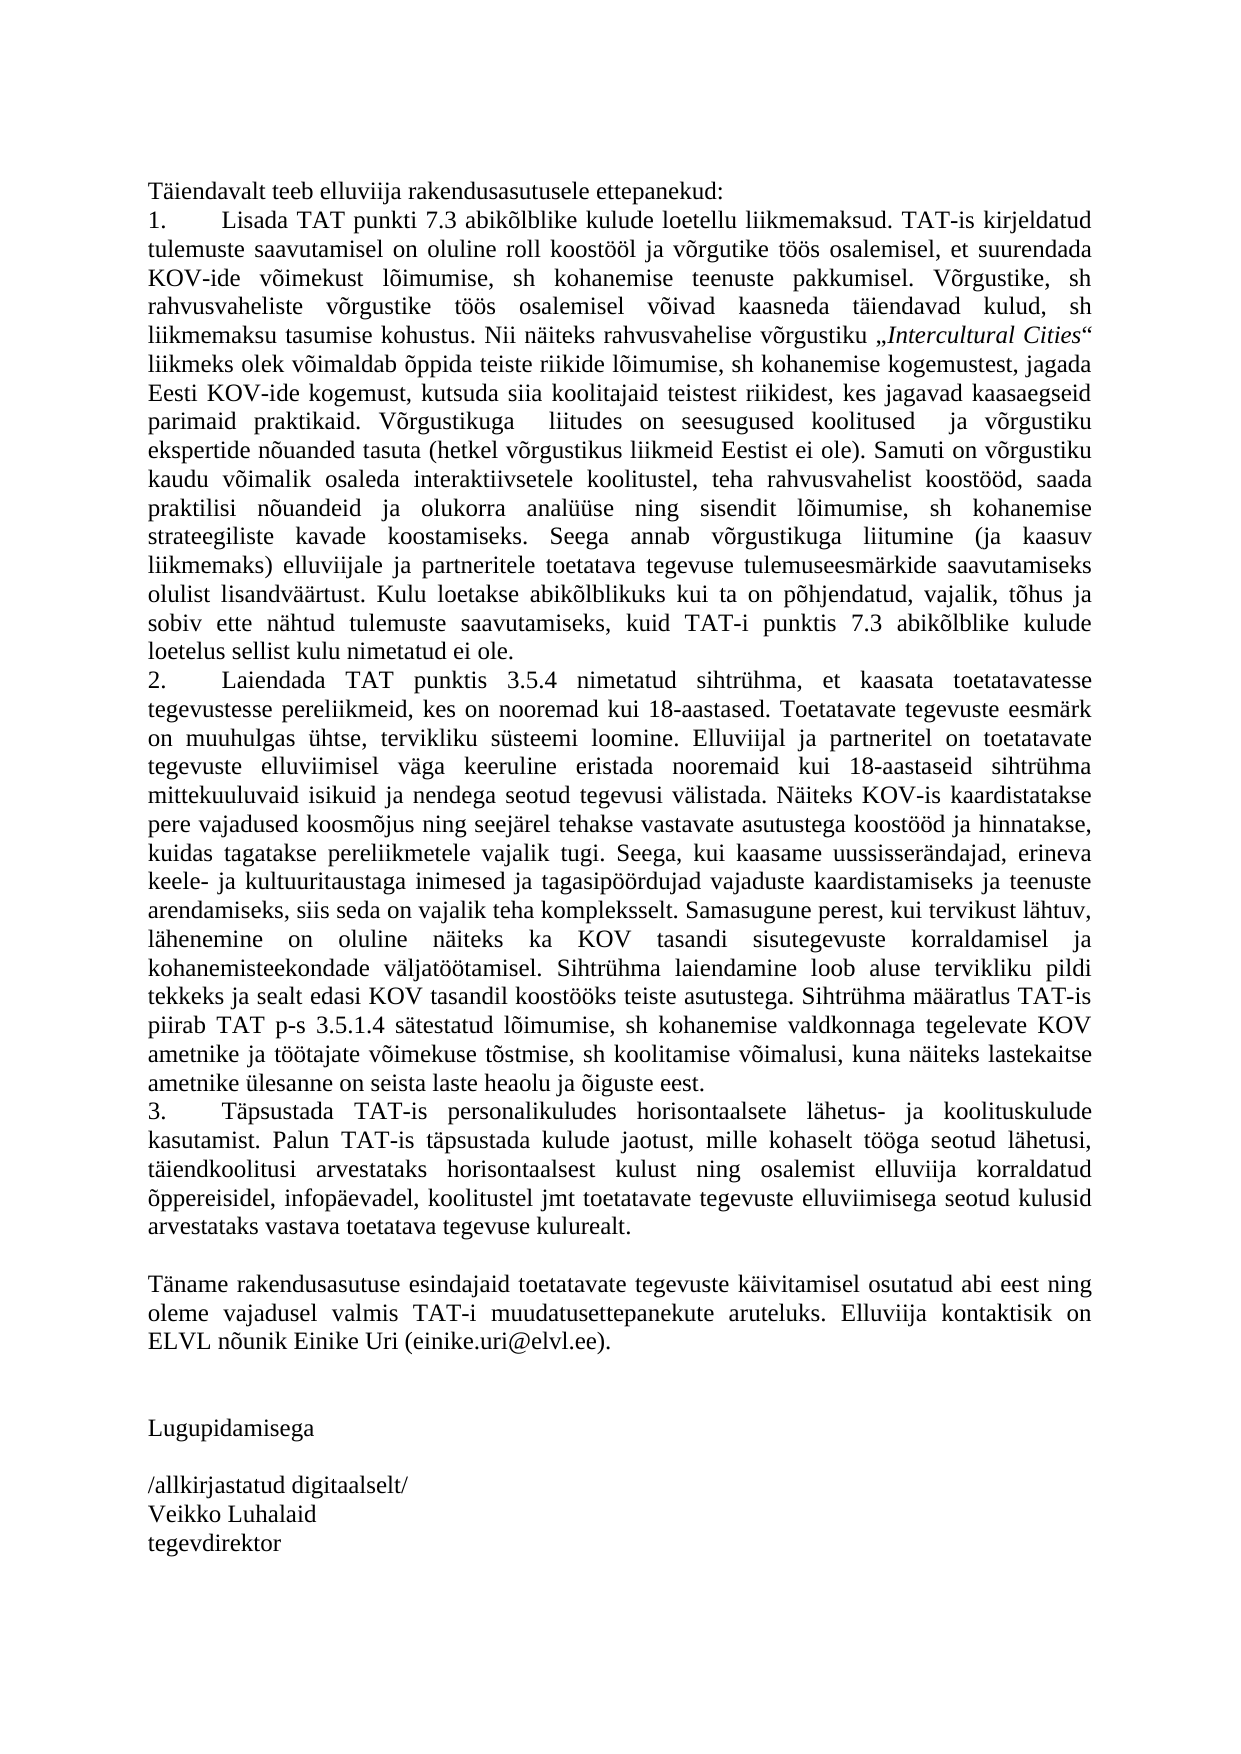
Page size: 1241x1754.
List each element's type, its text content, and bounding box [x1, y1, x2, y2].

text 2. Laiendada TAT punktis 3.5.4 nimetatud sihtrühma, et kaasata toetatavatesse tegevustesse pereliikmeid, kes on nooremad kui 18-aastased. Toetatavate tegevuste eesmärk on muuhulgas ühtse, tervikliku süsteemi loomine. Elluviijal ja partneritel on toetatavate tegevuste elluviimisel väga keeruline eristada nooremaid kui 18-aastaseid sihtrühma mittekuuluvaid isikuid ja nendega seotud tegevusi välistada. Näiteks KOV-is kaardistatakse pere vajadused koosmõjus ning seejärel tehakse vastavate asutustega koostööd ja hinnatakse, kuidas tagatakse pereliikmetele vajalik tugi. Seega, kui kaasame uussisserändajad, erineva keele- ja kultuuritaustaga inimesed ja tagasipöördujad vajaduste kaardistamiseks ja teenuste arendamiseks, siis seda on vajalik teha kompleksselt. Samasugune perest, kui tervikust lähtuv, lähenemine on oluline näiteks ka KOV tasandi sisutegevuste korraldamisel ja kohanemisteekondade väljatöötamisel. Sihtrühma laiendamine loob aluse tervikliku pildi tekkeks ja sealt edasi KOV tasandil koostööks teiste asutustega. Sihtrühma määratlus TAT-is piirab TAT p-s 3.5.1.4 sätestatud lõimumise, sh kohanemise valdkonnaga tegelevate KOV ametnike ja töötajate võimekuse tõstmise, sh koolitamise võimalusi, kuna näiteks lastekaitse ametnike ülesanne on seista laste heaolu ja õiguste eest. [148, 665, 1093, 1096]
text 1. Lisada TAT punkti 7.3 abikõlblike kulude loetellu liikmemaksud. TAT-is kirjeldatud tulemuste saavutamisel on oluline roll koostööl ja võrgutike töös osalemisel, et suurendada KOV-ide võimekust lõimumise, sh kohanemise teenuste pakkumisel. Võrgustike, sh rahvusvaheliste võrgustike töös osalemisel võivad kaasneda täiendavad kulud, sh liikmemaksu tasumise kohustus. Nii näiteks rahvusvahelise võrgustiku „Intercultural Cities“ liikmeks olek võimaldab õppida teiste riikide lõimumise, sh kohanemise kogemustest, jagada Eesti KOV-ide kogemust, kutsuda siia koolitajaid teistest riikidest, kes jagavad kaasaegseid parimaid praktikaid. Võrgustikuga liitudes on seesugused koolitused ja võrgustiku ekspertide nõuanded tasuta (hetkel võrgustikus liikmeid Eestist ei ole). Samuti on võrgustiku kaudu võimalik osaleda interaktiivsetele koolitustel, teha rahvusvahelist koostööd, saada praktilisi nõuandeid ja olukorra analüüse ning sisendit lõimumise, sh kohanemise strateegiliste kavade koostamiseks. Seega annab võrgustikuga liitumine (ja kaasuv liikmemaks) elluviijale ja partneritele toetatava tegevuse tulemuseesmärkide saavutamiseks olulist lisandväärtust. Kulu loetakse abikõlblikuks kui ta on põhjendatud, vajalik, tõhus ja sobiv ette nähtud tulemuste saavutamiseks, kuid TAT-i punktis 7.3 abikõlblike kulude loetelus sellist kulu nimetatud ei ole. [148, 205, 1093, 665]
text Täiendavalt teeb elluviija rakendusasutusele ettepanekud: [148, 176, 1093, 205]
text Lugupidamisega [148, 1413, 1093, 1441]
text /allkirjastatud digitaalselt/ [148, 1470, 1093, 1499]
text Veikko Luhalaid [148, 1499, 1093, 1528]
text Täname rakendusasutuse esindajaid toetatavate tegevuste käivitamisel osutatud abi eest ning oleme vajadusel valmis TAT-i muudatusettepanekute aruteluks. Elluviija kontaktisik on ELVL nõunik Einike Uri (einike.uri@elvl.ee). [148, 1269, 1093, 1355]
text 3. Täpsustada TAT-is personalikuludes horisontaalsete lähetus- ja koolituskulude kasutamist. Palun TAT-is täpsustada kulude jaotust, mille kohaselt tööga seotud lähetusi, täiendkoolitusi arvestataks horisontaalsest kulust ning osalemist elluviija korraldatud õppereisidel, infopäevadel, koolitustel jmt toetatavate tegevuste elluviimisega seotud kulusid arvestataks vastava toetatava tegevuse kulurealt. [148, 1096, 1093, 1240]
text tegevdirektor [148, 1528, 1093, 1556]
